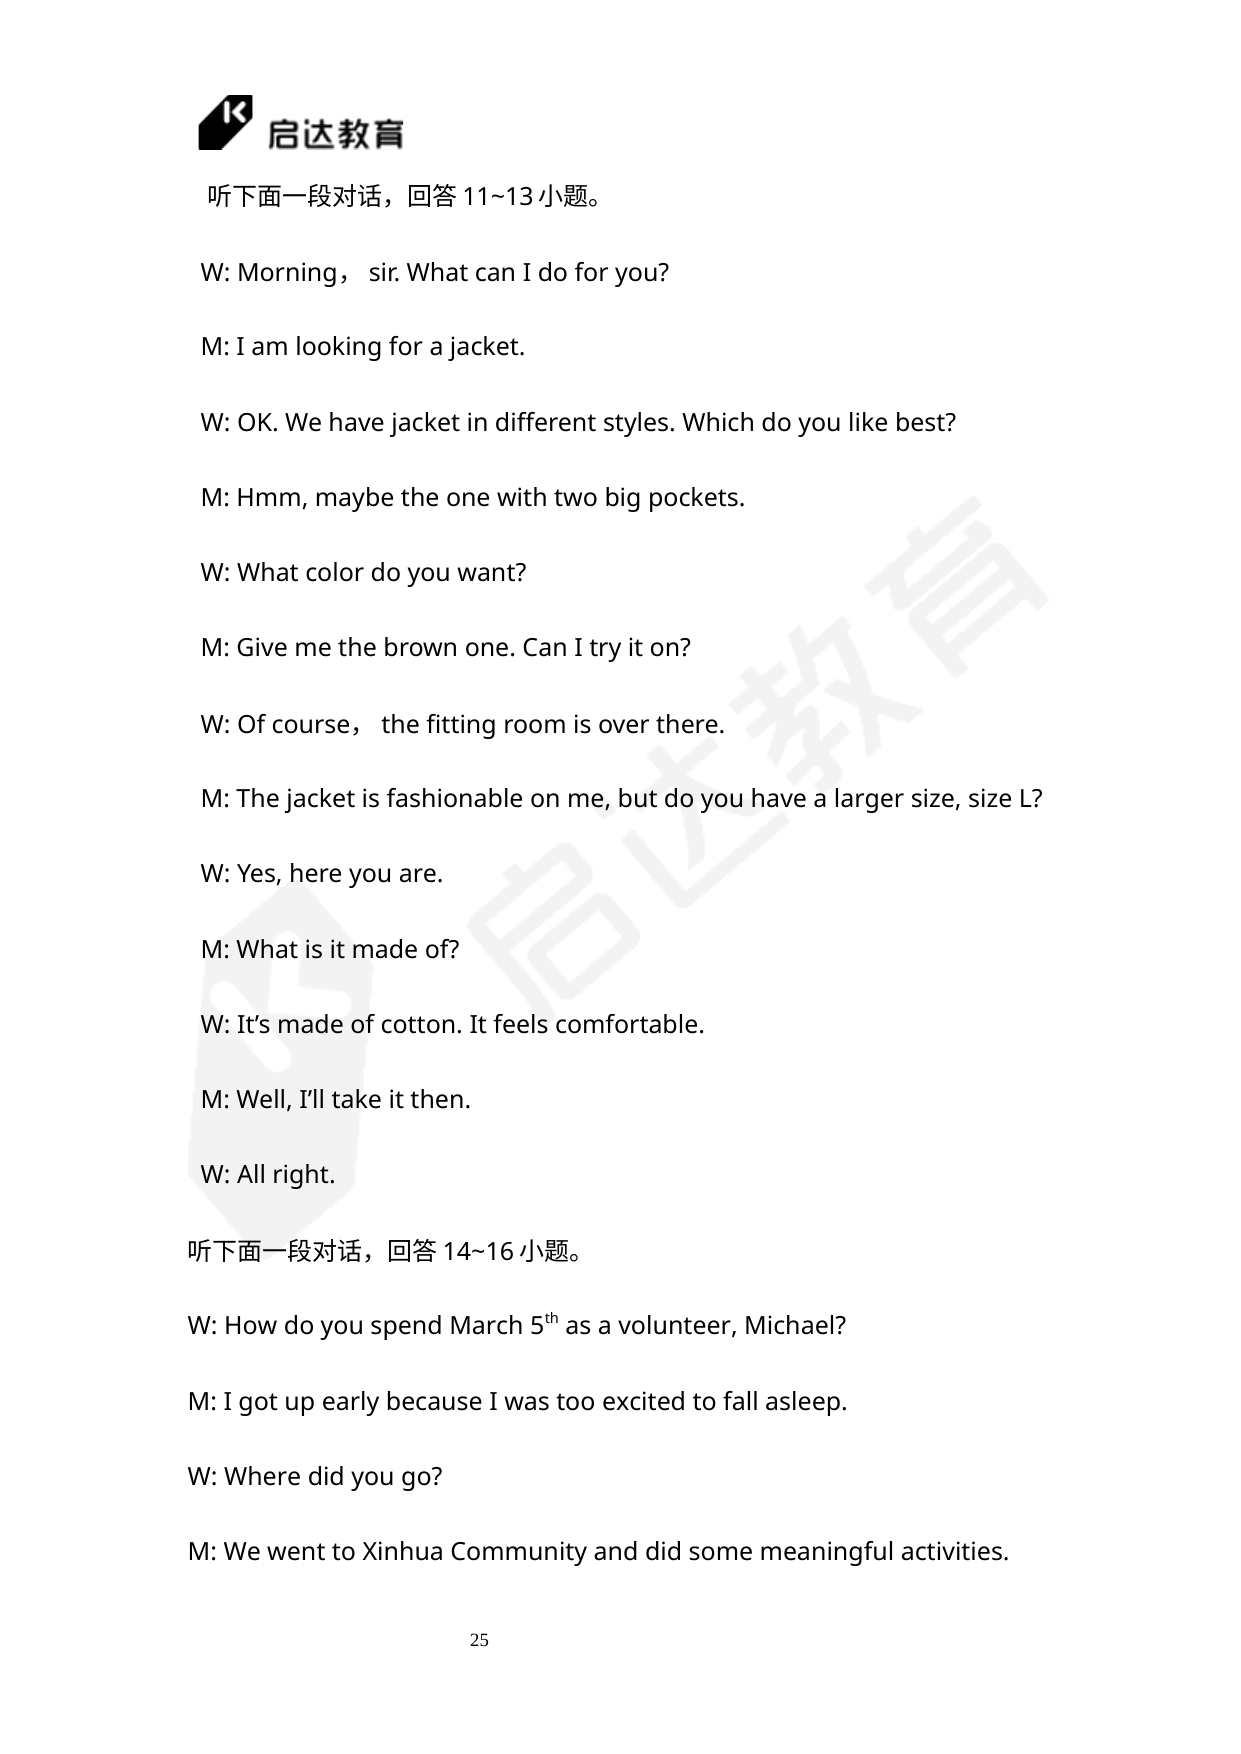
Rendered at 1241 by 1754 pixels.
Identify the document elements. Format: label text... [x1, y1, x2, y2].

text M: Hmm, maybe the one with two big pockets. [187, 464, 1053, 529]
text M: I am looking for a jacket. [187, 314, 1053, 379]
text W: Yes, here you are. [187, 841, 1053, 906]
text 听下面一段对话，回答11~13小题。 [187, 162, 1053, 227]
text W: Where did you go? [187, 1443, 1053, 1508]
text M: I got up early because I was too excited to fall asleep. [187, 1368, 1053, 1433]
text W: What color do you want? [187, 539, 1053, 604]
text W: Of course， the fitting room is over there. [187, 690, 1053, 755]
text W: OK. We have jacket in different styles. Which do you like best? [187, 389, 1053, 454]
text 听下面一段对话，回答14~16小题。 [187, 1217, 1053, 1282]
text W: All right. [187, 1142, 1053, 1207]
text M: What is it made of? [187, 916, 1053, 981]
text M: The jacket is fashionable on me, but do you have a larger size, size L? [187, 766, 1053, 831]
text W: Morning， sir. What can I do for you? [187, 238, 1053, 303]
text M: We went to Xinhua Community and did some meaningful activities. [187, 1518, 1053, 1583]
text W: How do you spend March 5th as a volunteer, Michael? [187, 1293, 1053, 1358]
text M: Give me the brown one. Can I try it on? [187, 614, 1053, 679]
text M: Well, I’ll take it then. [187, 1066, 1053, 1131]
picture [198, 95, 404, 150]
text W: It’s made of cotton. It feels comfortable. [187, 991, 1053, 1056]
